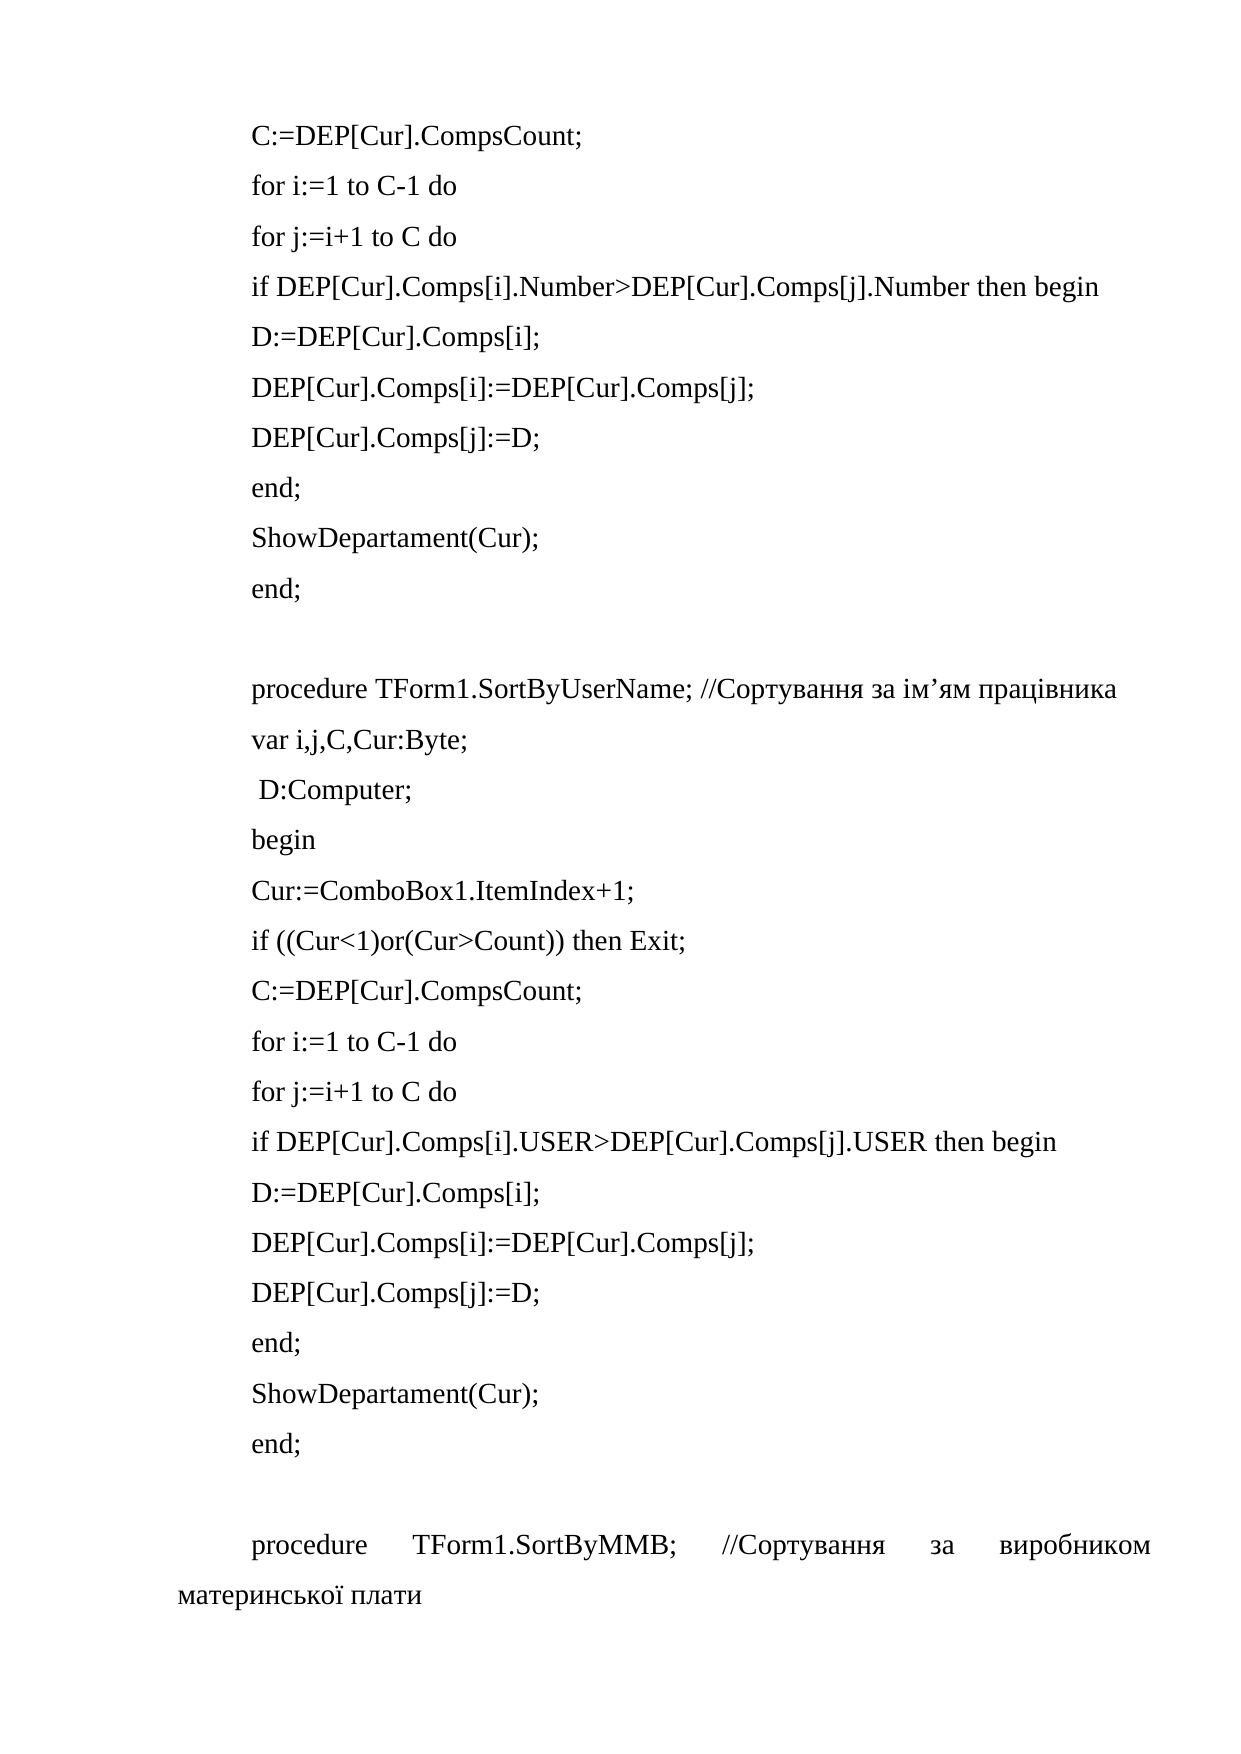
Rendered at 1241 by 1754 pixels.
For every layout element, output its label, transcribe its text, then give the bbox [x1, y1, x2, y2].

text end; [177, 470, 1152, 504]
text C:=DEP[Cur].CompsCount; [177, 973, 1152, 1007]
text Cur:=ComboBox1.ItemIndex+1; [177, 873, 1152, 906]
text end; [177, 1326, 1152, 1359]
text DEP[Cur].Comps[i]:=DEP[Cur].Comps[j]; [177, 1225, 1152, 1258]
text D:=DEP[Cur].Comps[i]; [177, 319, 1152, 353]
text ShowDepartament(Cur); [177, 521, 1152, 554]
text if DEP[Cur].Comps[i].Number>DEP[Cur].Comps[j].Number then begin [177, 269, 1152, 303]
text D:Computer; [177, 772, 1152, 806]
text end; [177, 1426, 1152, 1460]
text procedure TForm1.SortByMMB; //Сортування за виробником материнської плати [177, 1527, 1152, 1611]
text for j:=i+1 to C do [177, 219, 1152, 252]
text DEP[Cur].Comps[j]:=D; [177, 420, 1152, 453]
text if ((Cur<1)or(Cur>Count)) then Exit; [177, 923, 1152, 957]
text procedure TForm1.SortByUserName; //Сортування за ім’ям працівника [177, 672, 1152, 705]
text end; [177, 571, 1152, 604]
text var i,j,C,Cur:Byte; [177, 722, 1152, 755]
text for j:=i+1 to C do [177, 1074, 1152, 1108]
text if DEP[Cur].Comps[i].USER>DEP[Cur].Comps[j].USER then begin [177, 1124, 1152, 1158]
text for i:=1 to C-1 do [177, 168, 1152, 202]
text for i:=1 to C-1 do [177, 1024, 1152, 1057]
text DEP[Cur].Comps[j]:=D; [177, 1275, 1152, 1309]
text begin [177, 822, 1152, 856]
text DEP[Cur].Comps[i]:=DEP[Cur].Comps[j]; [177, 370, 1152, 403]
text D:=DEP[Cur].Comps[i]; [177, 1175, 1152, 1208]
text ShowDepartament(Cur); [177, 1376, 1152, 1409]
text C:=DEP[Cur].CompsCount; [177, 118, 1152, 152]
